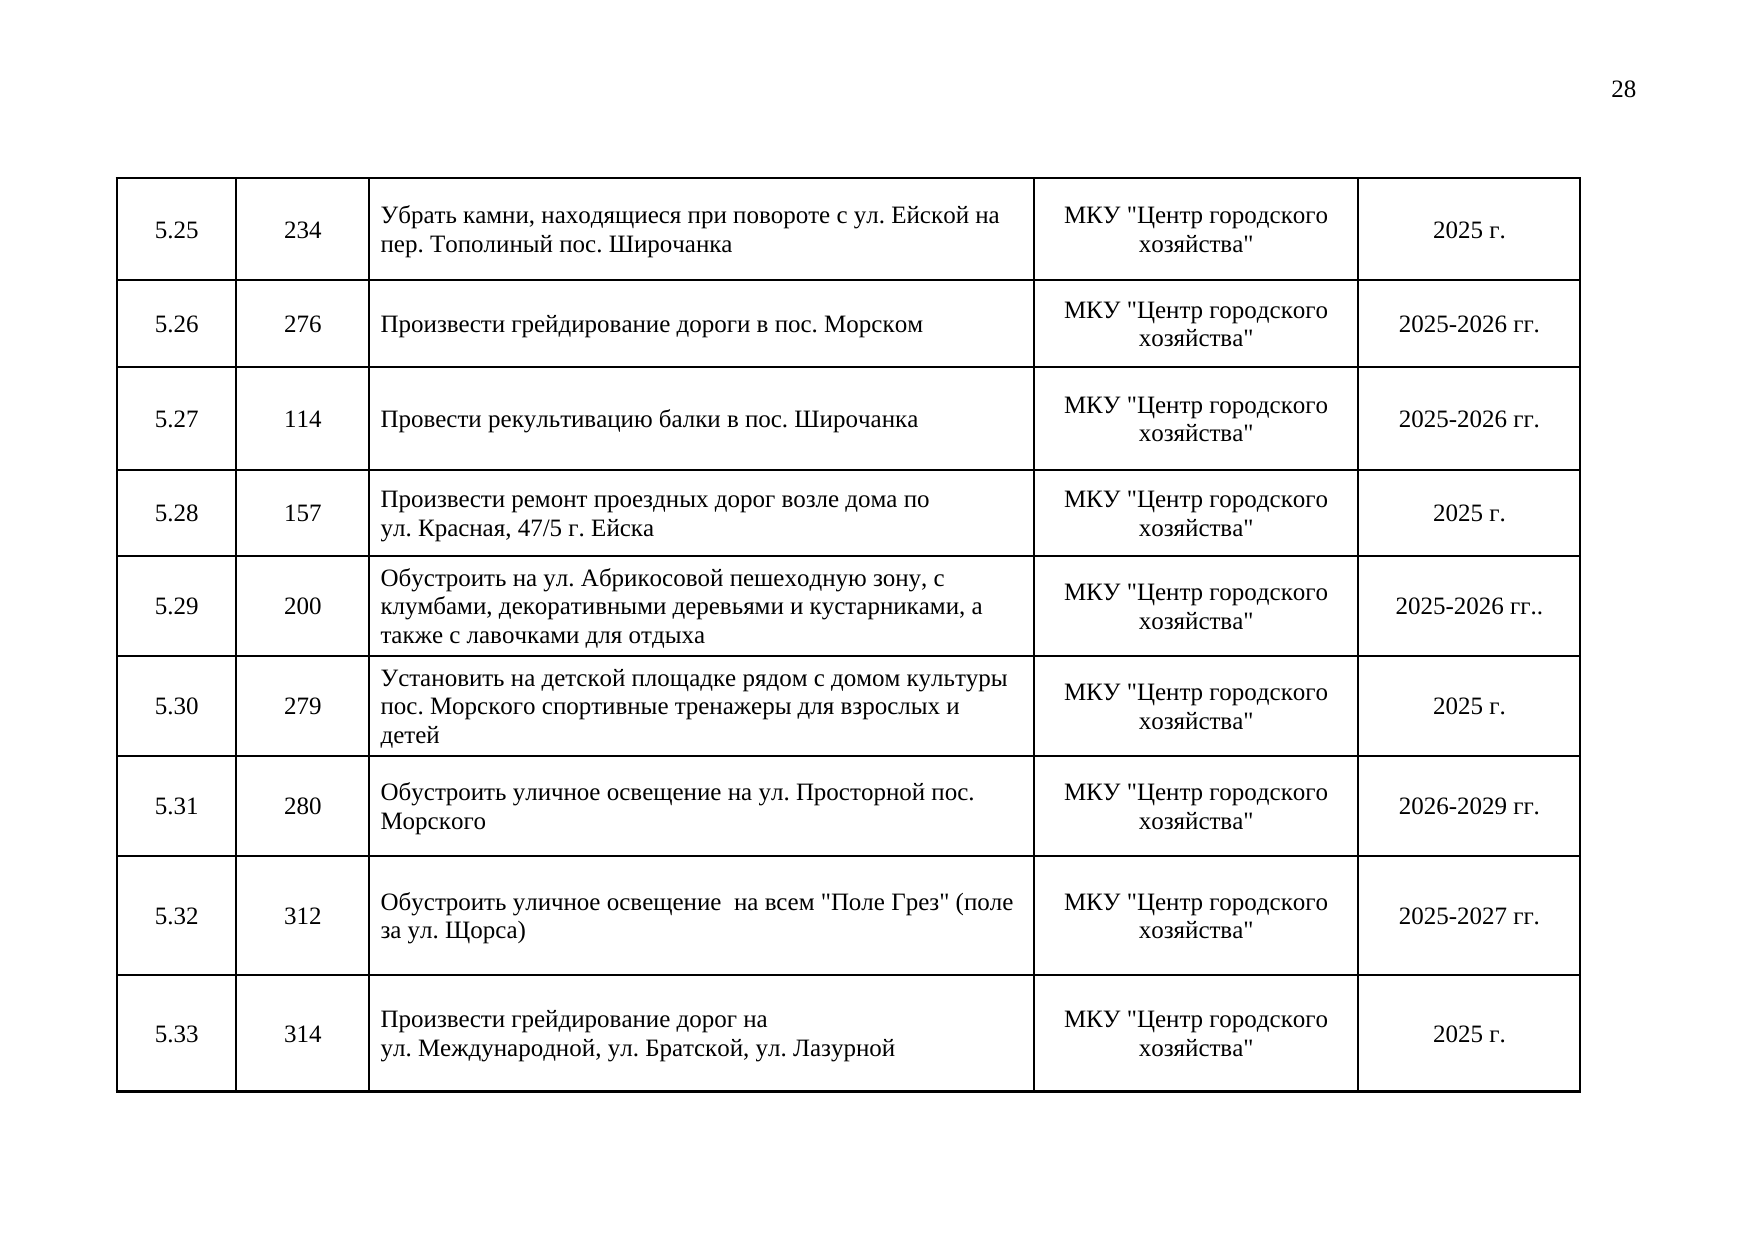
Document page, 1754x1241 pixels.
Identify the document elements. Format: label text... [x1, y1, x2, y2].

table_cell МКУ "Центр городского хозяйства" [1035, 281, 1357, 366]
table_cell 5.29 [118, 557, 235, 655]
table_cell 312 [237, 857, 368, 974]
table_cell 5.27 [118, 368, 235, 469]
table_cell 157 [237, 471, 368, 555]
table_cell Обустроить уличное освещение на ул. Просторной пос. Морского [370, 757, 1033, 855]
table_cell 2025 г. [1359, 471, 1579, 555]
table_cell Установить на детской площадке рядом с домом культуры пос. Морского спортивные тренажеры для взрослых и детей [370, 657, 1033, 755]
table_cell Произвести ремонт проездных дорог возле дома по ул. Красная, 47/5 г. Ейска [370, 471, 1033, 555]
table_cell Обустроить уличное освещение на всем "Поле Грез" (поле за ул. Щорса) [370, 857, 1033, 974]
table_cell 2025 г. [1359, 976, 1579, 1090]
table_cell Убрать камни, находящиеся при повороте с ул. Ейской на пер. Тополиный пос. Широчанка [370, 179, 1033, 279]
table_cell 276 [237, 281, 368, 366]
table_cell 2025-2026 гг. [1359, 368, 1579, 469]
table_cell 5.32 [118, 857, 235, 974]
table_cell 2025-2026 гг. [1359, 281, 1579, 366]
table_cell 2025 г. [1359, 179, 1579, 279]
table_cell 114 [237, 368, 368, 469]
table_cell 5.26 [118, 281, 235, 366]
table_cell МКУ "Центр городского хозяйства" [1035, 757, 1357, 855]
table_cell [1035, 976, 1357, 1090]
table_cell МКУ "Центр городского хозяйства" [1035, 657, 1357, 755]
table_cell 5.33 [118, 976, 235, 1090]
table_cell 5.31 [118, 757, 235, 855]
table_cell Произвести грейдирование дорог на ул. Международной, ул. Братской, ул. Лазурной [370, 976, 1033, 1090]
table_cell Произвести грейдирование дороги в пос. Морском [370, 281, 1033, 366]
table_cell 2025-2026 гг.. [1359, 557, 1579, 655]
table_cell 314 [237, 976, 368, 1090]
table_cell Обустроить на ул. Абрикосовой пешеходную зону, с клумбами, декоративными деревьями и кустарниками, а также с лавочками для отдыха [370, 557, 1033, 655]
table_cell 5.28 [118, 471, 235, 555]
table_cell 280 [237, 757, 368, 855]
table_cell МКУ "Центр городского хозяйства" [1035, 471, 1357, 555]
table_cell МКУ "Центр городского хозяйства" [1035, 368, 1357, 469]
table_cell 2025 г. [1359, 657, 1579, 755]
table_cell 5.25 [118, 179, 235, 279]
table_cell 5.30 [118, 657, 235, 755]
table_cell Провести рекультивацию балки в пос. Широчанка [370, 368, 1033, 469]
table_cell 2025-2027 гг. [1359, 857, 1579, 974]
table_cell МКУ "Центр городского хозяйства" [1035, 557, 1357, 655]
table_cell МКУ "Центр городского хозяйства" [1035, 179, 1357, 279]
table_cell 279 [237, 657, 368, 755]
table_cell 200 [237, 557, 368, 655]
table_cell 2026-2029 гг. [1359, 757, 1579, 855]
table_cell МКУ "Центр городского хозяйства" [1035, 857, 1357, 974]
table_cell 234 [237, 179, 368, 279]
